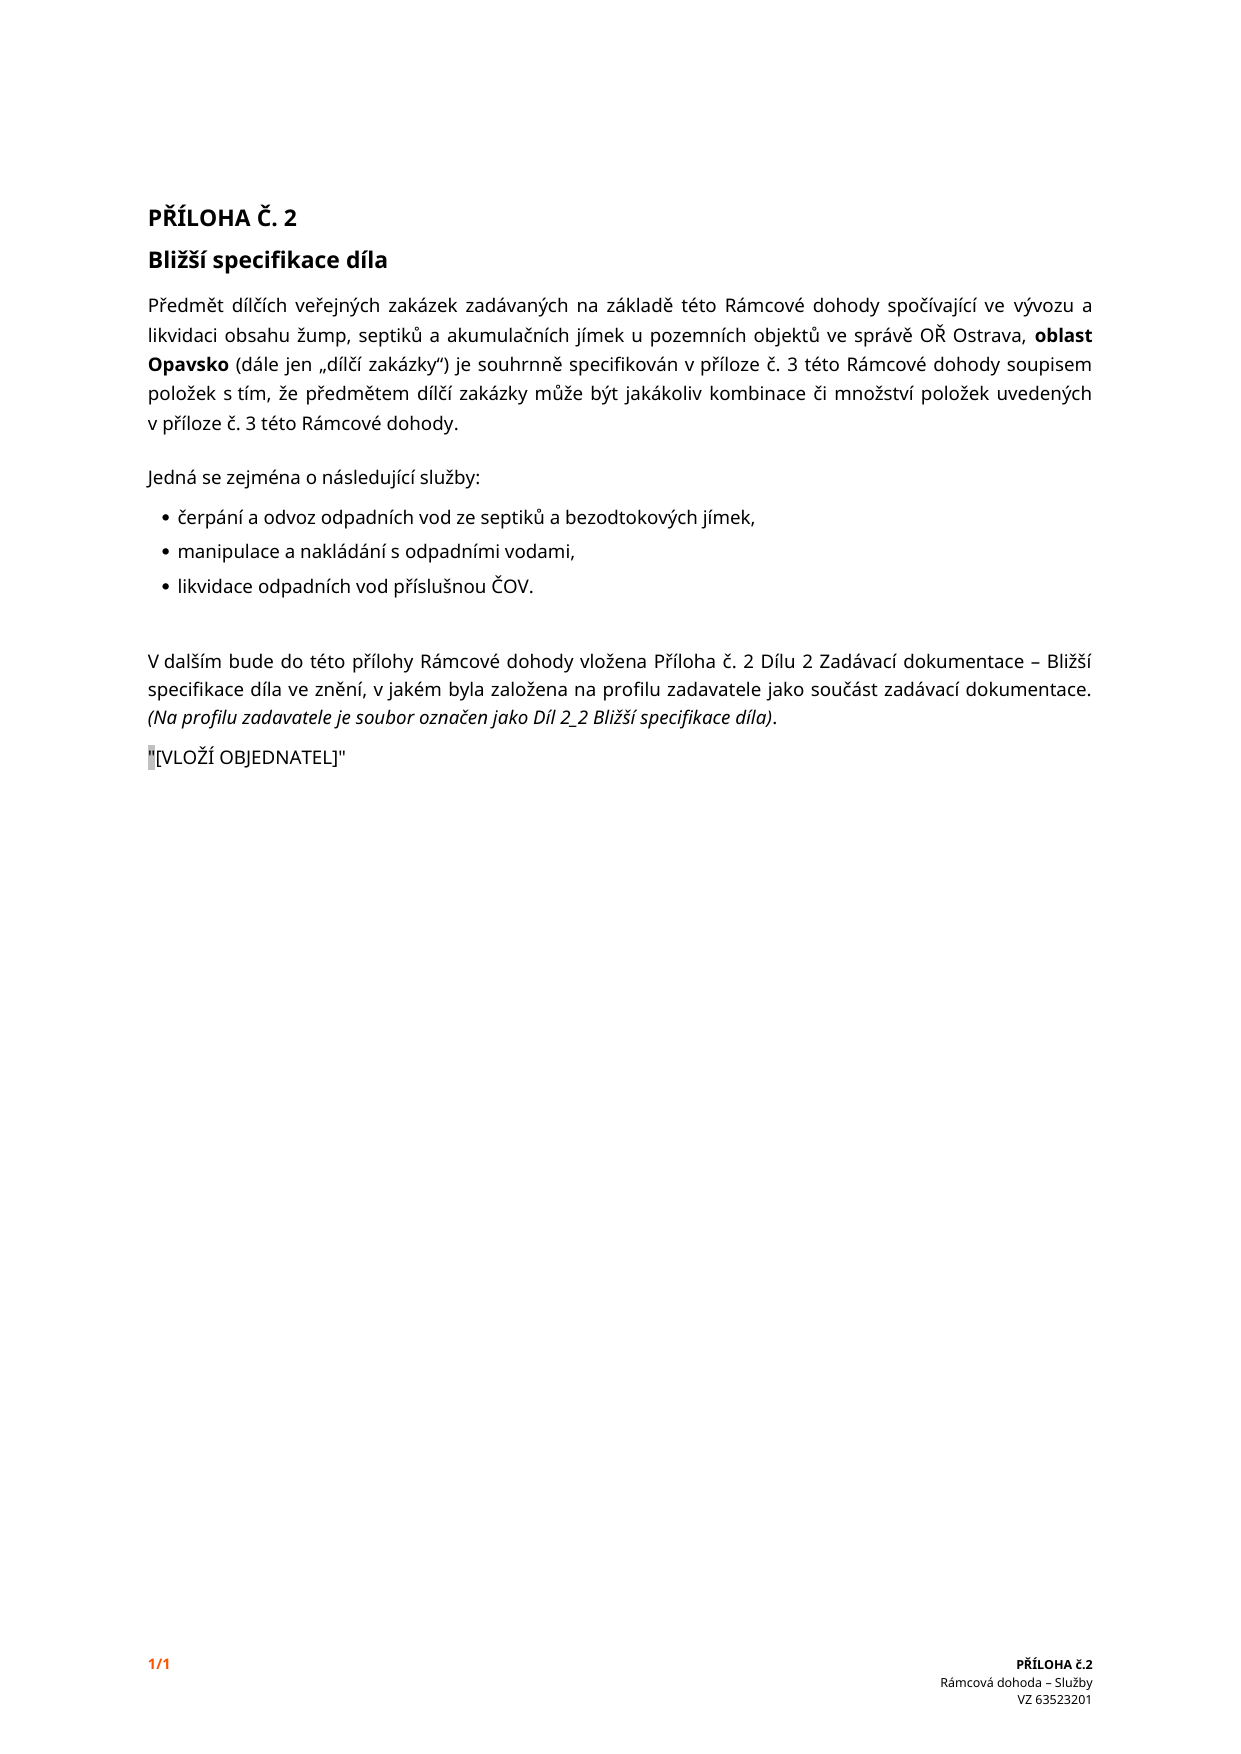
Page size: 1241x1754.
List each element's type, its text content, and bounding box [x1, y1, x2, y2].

text V dalším bude do této přílohy Rámcové dohody vložena Příloha č. 2 Dílu 2 Zadávací dokumentace – Bližší specifikace díla ve znění, v jakém byla založena na profilu zadavatele jako součást zadávací dokumentace. (Na profilu zadavatele je soubor označen jako Díl 2_2 Bližší specifikace díla). [148, 648, 1093, 729]
text Příloha č. 2 [148, 203, 1093, 232]
text Předmět dílčích veřejných zakázek zadávaných na základě této Rámcové dohody spočívající ve vývozu a likvidaci obsahu žump, septiků a akumulačních jímek u pozemních objektů ve správě OŘ Ostrava, oblast Opavsko (dále jen „dílčí zakázky“) je souhrnně specifikován v příloze č. 3 této Rámcové dohody soupisem položek s tím, že předmětem dílčí zakázky může být jakákoliv kombinace či množství položek uvedených v příloze č. 3 této Rámcové dohody. [148, 293, 1093, 435]
list manipulace a nakládání s odpadními vodami, [162, 539, 1093, 564]
list likvidace odpadních vod příslušnou ČOV. [162, 573, 1093, 599]
list čerpání a odvoz odpadních vod ze septiků a bezodtokových jímek, [162, 504, 1093, 530]
text Bližší specifikace díla [148, 244, 1093, 276]
text Jedná se zejména o následující služby: [148, 464, 1093, 489]
